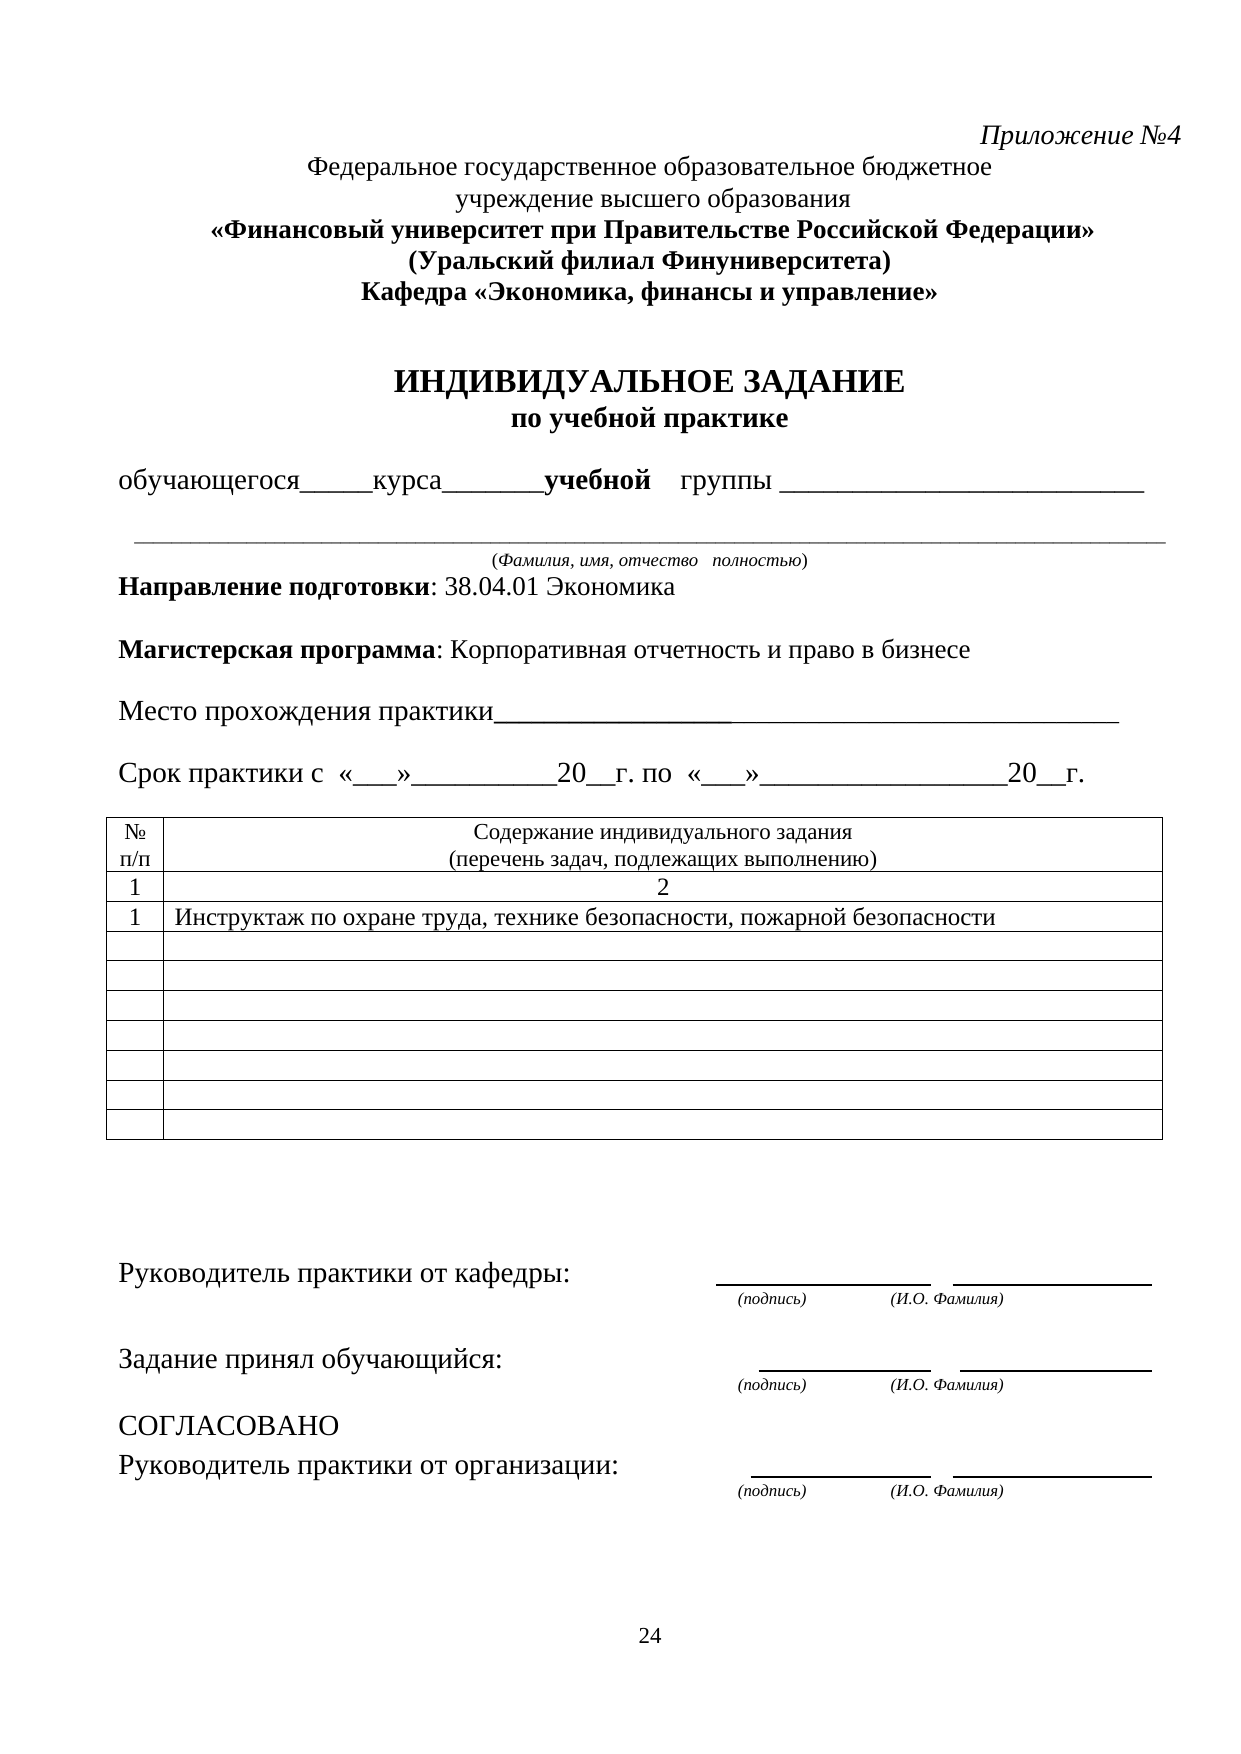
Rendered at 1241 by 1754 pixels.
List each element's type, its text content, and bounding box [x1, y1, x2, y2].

text СОГЛАСОВАНО [118, 1408, 1181, 1442]
table_cell 1 [107, 872, 163, 901]
text Магистерская программа: Корпоративная отчетность и право в бизнесе [118, 633, 1181, 664]
table_cell [164, 1051, 1162, 1079]
table_cell [107, 1110, 163, 1139]
text ИНДИВИДУАЛЬНОЕ ЗАДАНИЕ [118, 361, 1181, 400]
table_header Содержание индивидуального задания (перечень задач, подлежащих выполнению) [164, 818, 1162, 871]
table_cell [107, 1021, 163, 1050]
text Место прохождения практики__________________________________________________ [118, 693, 1181, 726]
table_cell 2 [164, 872, 1162, 901]
text Направление подготовки: 38.04.01 Экономика [118, 571, 1181, 602]
text Приложение №4 [193, 118, 1181, 151]
text (подпись) (И.О. Фамилия) [118, 1375, 1181, 1408]
text по учебной практике [118, 400, 1181, 433]
table_cell Инструктаж по охране труда, технике безопасности, пожарной безопасности [164, 902, 1162, 931]
text Срок практики с «___»__________20__г. по «___»_________________20__г. [118, 755, 1181, 788]
text (подпись) (И.О. Фамилия) [118, 1480, 1181, 1514]
table_cell [164, 932, 1162, 960]
text Руководитель практики от организации: [118, 1447, 1181, 1480]
text «Финансовый университет при Правительстве Российской Федерации» [118, 213, 1181, 244]
table_cell [107, 1081, 163, 1109]
text (подпись) (И.О. Фамилия) [118, 1289, 1181, 1322]
text Задание принял обучающийся: [118, 1341, 1181, 1375]
text (Уральский филиал Финуниверситета) [118, 244, 1181, 275]
table_cell [164, 991, 1162, 1020]
table_cell [164, 1110, 1162, 1139]
table_cell [107, 991, 163, 1020]
table_cell [107, 1051, 163, 1079]
table_cell [164, 1021, 1162, 1050]
text (Фамилия, имя, отчество полностью) [118, 546, 1181, 571]
text ______________________________________________________________________________________________________________ [118, 521, 1181, 546]
text учреждение высшего образования [118, 182, 1181, 213]
table_cell 1 [107, 902, 163, 931]
text Кафедра «Экономика, финансы и управление» [118, 275, 1181, 306]
table_cell [164, 1081, 1162, 1109]
table_cell [107, 932, 163, 960]
table_cell [164, 961, 1162, 990]
table_cell [107, 961, 163, 990]
text обучающегося_____курса_______учебной группы _________________________ [118, 462, 1181, 496]
table_header № п/п [107, 818, 163, 871]
text Федеральное государственное образовательное бюджетное [118, 151, 1181, 182]
text Руководитель практики от кафедры: [118, 1255, 1181, 1289]
